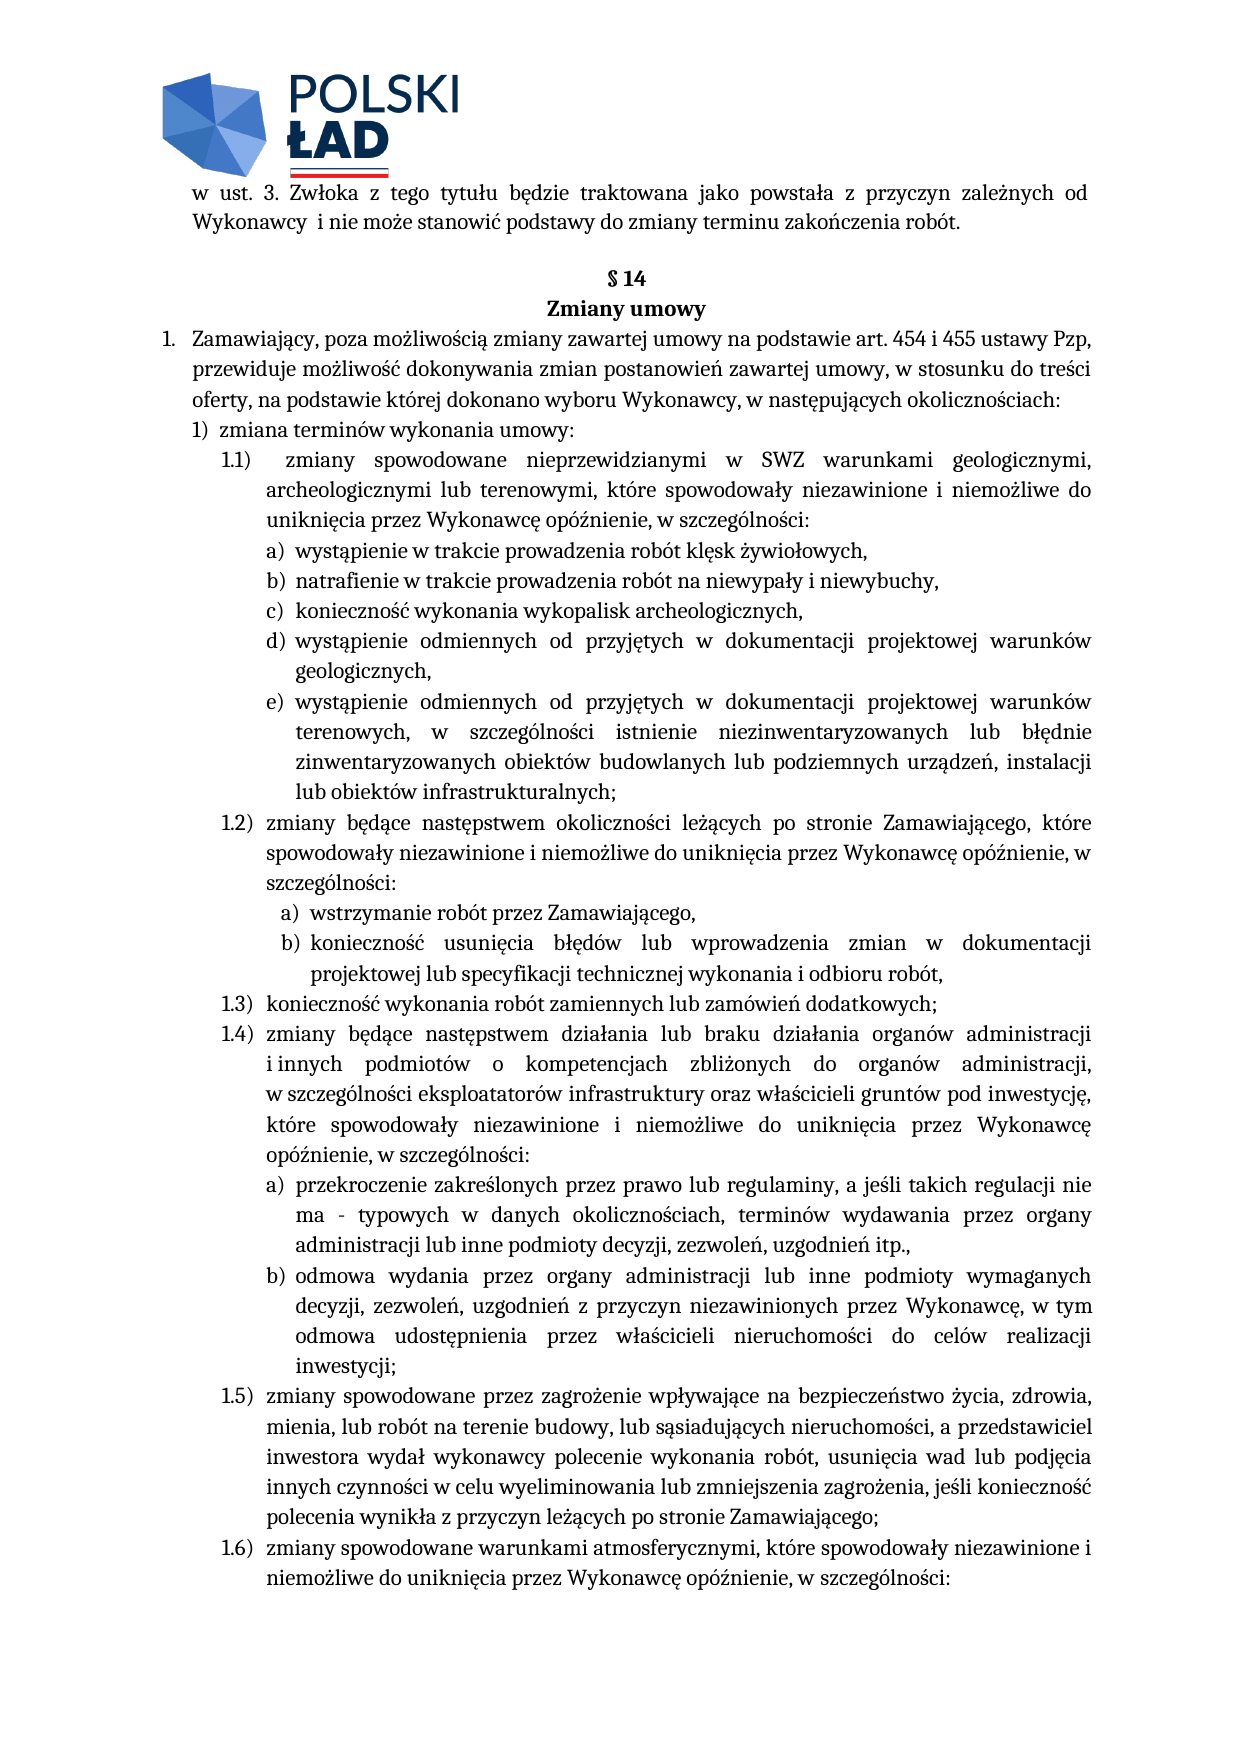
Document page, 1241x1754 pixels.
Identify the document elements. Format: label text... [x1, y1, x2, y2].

picture [162, 73, 458, 178]
list zmiany spowodowane nieprzewidzianymi w SWZ warunkami geologicznymi, archeologicznymi lub terenowymi, które spowodowały niezawinione i niemożliwe do uniknięcia przez Wykonawcę opóźnienie, w szczególności: [222, 447, 1092, 533]
text Zmiany umowy [162, 296, 1090, 322]
text 1. Zamawiający, poza możliwością zmiany zawartej umowy na podstawie art. 454 i 455 ustawy Pzp, przewiduje możliwość dokonywania zmian postanowień zawartej umowy, w stosunku do treści oferty, na podstawie której dokonano wyboru Wykonawcy, w następujących okolicznościach: [162, 326, 1092, 413]
text § 14 [162, 266, 1090, 292]
list przekroczenie zakreślonych przez prawo lub regulaminy, a jeśli takich regulacji nie ma - typowych w danych okolicznościach, terminów wydawania przez organy administracji lub inne podmioty decyzji, zezwoleń, uzgodnień itp., [266, 1172, 1092, 1258]
list wystąpienie odmiennych od przyjętych w dokumentacji projektowej warunków terenowych, w szczególności istnienie niezinwentaryzowanych lub błędnie zinwentaryzowanych obiektów budowlanych lub podziemnych urządzeń, instalacji lub obiektów infrastrukturalnych; [266, 688, 1092, 805]
list zmiany będące następstwem okoliczności leżących po stronie Zamawiającego, które spowodowały niezawinione i niemożliwe do uniknięcia przez Wykonawcę opóźnienie, w szczególności: [222, 809, 1092, 896]
list zmiany spowodowane przez zagrożenie wpływające na bezpieczeństwo życia, zdrowia, mienia, lub robót na terenie budowy, lub sąsiadujących nieruchomości, a przedstawiciel inwestora wydał wykonawcy polecenie wykonania robót, usunięcia wad lub podjęcia innych czynności w celu wyeliminowania lub zmniejszenia zagrożenia, jeśli konieczność polecenia wynikła z przyczyn leżących po stronie Zamawiającego; [222, 1383, 1092, 1530]
list natrafienie w trakcie prowadzenia robót na niewypały i niewybuchy, [266, 568, 1092, 594]
list odmowa wydania przez organy administracji lub inne podmioty wymaganych decyzji, zezwoleń, uzgodnień z przyczyn niezawinionych przez Wykonawcę, w tym odmowa udostępnienia przez właścicieli nieruchomości do celów realizacji inwestycji; [266, 1262, 1092, 1379]
list konieczność wykonania wykopalisk archeologicznych, [266, 598, 1092, 624]
list konieczność usunięcia błędów lub wprowadzenia zmian w dokumentacji projektowej lub specyfikacji technicznej wykonania i odbioru robót, [281, 930, 1092, 987]
list zmiany spowodowane warunkami atmosferycznymi, które spowodowały niezawinione i niemożliwe do uniknięcia przez Wykonawcę opóźnienie, w szczególności: [222, 1534, 1092, 1591]
list zmiany będące następstwem działania lub braku działania organów administracji i innych podmiotów o kompetencjach zbliżonych do organów administracji, w szczególności eksploatatorów infrastruktury oraz właścicieli gruntów pod inwestycję, które spowodowały niezawinione i niemożliwe do uniknięcia przez Wykonawcę opóźnienie, w szczególności: [222, 1021, 1092, 1168]
text 1) zmiana terminów wykonania umowy: [192, 417, 1092, 443]
list konieczność wykonania robót zamiennych lub zamówień dodatkowych; [222, 991, 1092, 1017]
list wystąpienie w trakcie prowadzenia robót klęsk żywiołowych, [266, 537, 1092, 564]
list wstrzymanie robót przez Zamawiającego, [281, 900, 1092, 926]
list wystąpienie odmiennych od przyjętych w dokumentacji projektowej warunków geologicznych, [266, 628, 1092, 684]
